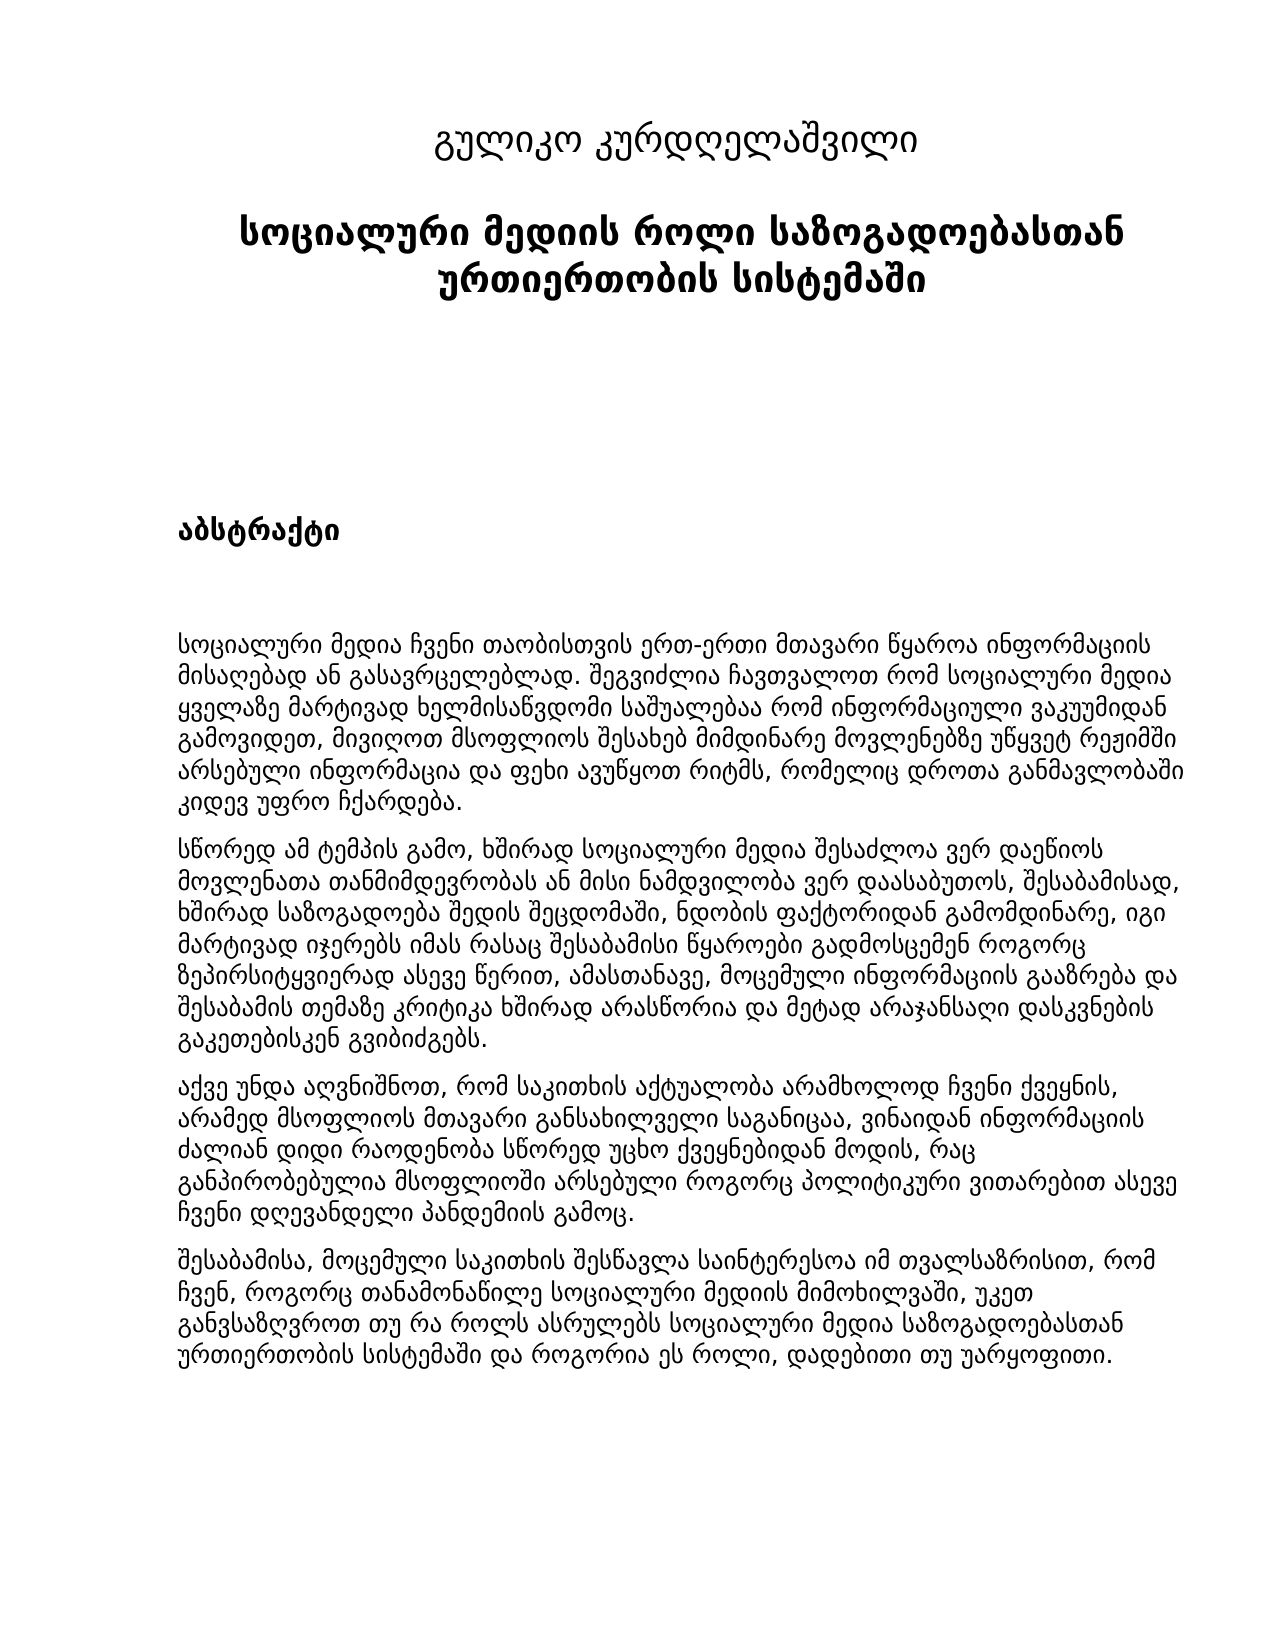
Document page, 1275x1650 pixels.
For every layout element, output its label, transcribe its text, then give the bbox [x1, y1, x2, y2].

text სწორედ ამ ტემპის გამო, ხშირად სოციალური მედია შესაძლოა ვერ დაეწიოს მოვლენათა თანმიმდევრობას ან მისი ნამდვილობა ვერ დაასაბუთოს, შესაბამისად, ხშირად საზოგადოება შედის შეცდომაში, ნდობის ფაქტორიდან გამომდინარე, იგი მარტივად იჯერებს იმას რასაც შესაბამისი წყაროები გადმოსცემენ როგორც ზეპირსიტყვიერად ასევე წერით, ამასთანავე, მოცემული ინფორმაციის გააზრება და შესაბამის თემაზე კრიტიკა ხშირად არასწორია და მეტად არაჯანსაღი დასკვნების გაკეთებისკენ გვიბიძგებს. [177, 835, 1186, 1053]
text შესაბამისა, მოცემული საკითხის შესწავლა საინტერესოა იმ თვალსაზრისით, რომ ჩვენ, როგორც თანამონაწილე სოციალური მედიის მიმოხილვაში, უკეთ განვსაზღვროთ თუ რა როლს ასრულებს სოციალური მედია საზოგადოებასთან ურთიერთობის სისტემაში და როგორია ეს როლი, დადებითი თუ უარყოფითი. [177, 1246, 1186, 1370]
text აქვე უნდა აღვნიშნოთ, რომ საკითხის აქტუალობა არამხოლოდ ჩვენი ქვეყნის, არამედ მსოფლიოს მთავარი განსახილველი საგანიცაა, ვინაიდან ინფორმაციის ძალიან დიდი რაოდენობა სწორედ უცხო ქვეყნებიდან მოდის, რაც განპირობებულია მსოფლიოში არსებული როგორც პოლიტიკური ვითარებით ასევე ჩვენი დღევანდელი პანდემიის გამოც. [177, 1072, 1186, 1227]
text გულიკო კურდღელაშვილი [177, 118, 1186, 192]
text აბსტრაქტი [177, 513, 1186, 547]
text სოციალური მედიის როლი საზოგადოებასთან ურთიერთობის სისტემაში [177, 211, 1186, 302]
text სოციალური მედია ჩვენი თაობისთვის ერთ-ერთი მთავარი წყაროა ინფორმაციის მისაღებად ან გასავრცელებლად. შეგვიძლია ჩავთვალოთ რომ სოციალური მედია ყველაზე მარტივად ხელმისაწვდომი საშუალებაა რომ ინფორმაციული ვაკუუმიდან გამოვიდეთ, მივიღოთ მსოფლიოს შესახებ მიმდინარე მოვლენებზე უწყვეტ რეჟიმში არსებული ინფორმაცია და ფეხი ავუწყოთ რიტმს, რომელიც დროთა განმავლობაში კიდევ უფრო ჩქარდება. [177, 630, 1186, 816]
